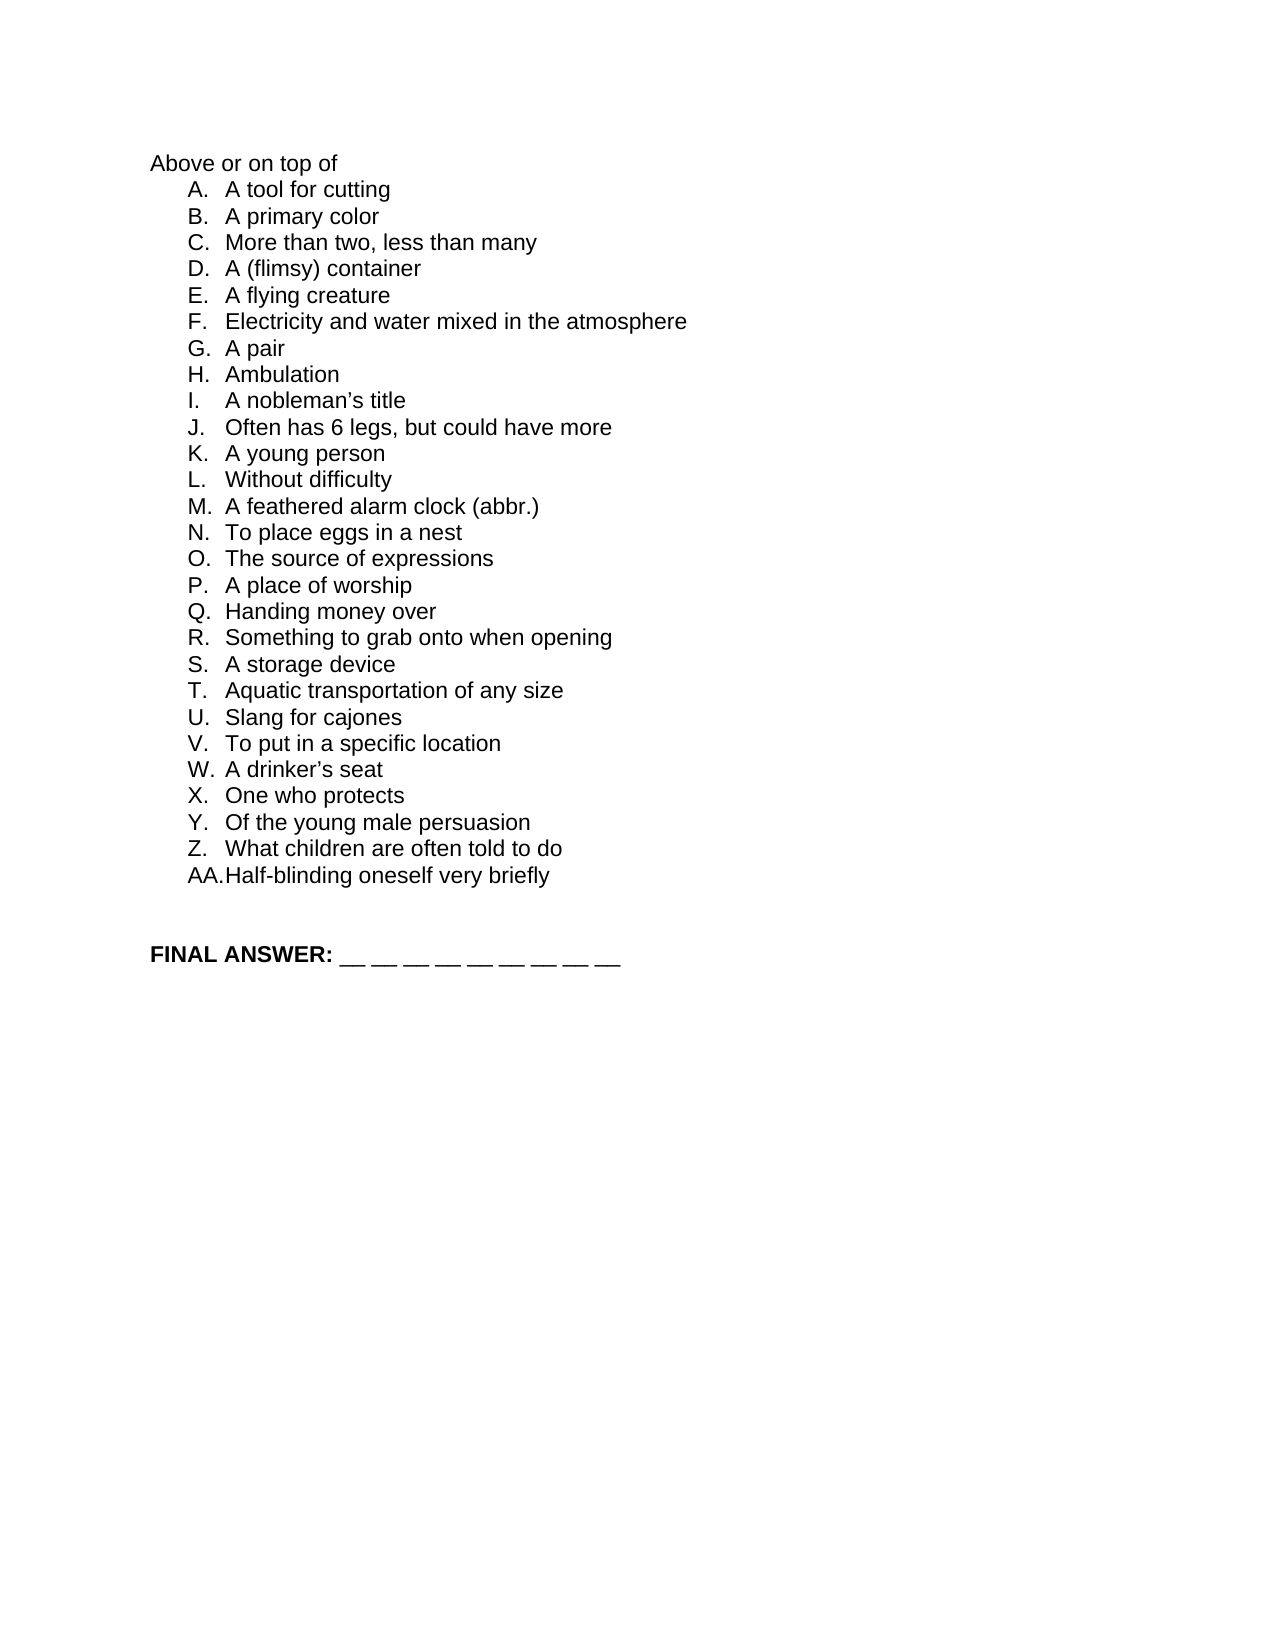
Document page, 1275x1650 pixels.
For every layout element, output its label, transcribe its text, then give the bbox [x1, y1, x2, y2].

list Something to grab onto when opening [187, 624, 1125, 651]
list To put in a specific location [187, 730, 1125, 756]
list More than two, less than many [187, 229, 1125, 255]
list A place of worship [187, 572, 1125, 598]
list Often has 6 legs, but could have more [187, 413, 1125, 440]
list A pair [187, 334, 1125, 361]
text FINAL ANSWER: __ __ __ __ __ __ __ __ __ [150, 941, 1125, 967]
list Slang for cajones [187, 703, 1125, 730]
list To place eggs in a nest [187, 519, 1125, 545]
list A feathered alarm clock (abbr.) [187, 493, 1125, 519]
list Electricity and water mixed in the atmosphere [187, 308, 1125, 334]
list A flying creature [187, 282, 1125, 308]
list Without difficulty [187, 466, 1125, 493]
list What children are often told to do [187, 835, 1125, 862]
list A nobleman’s title [187, 387, 1125, 413]
list Of the young male persuasion [187, 809, 1125, 835]
list Aquatic transportation of any size [187, 677, 1125, 703]
list A drinker’s seat [187, 756, 1125, 782]
list Handing money over [187, 598, 1125, 624]
list A tool for cutting [187, 176, 1125, 203]
list The source of expressions [187, 545, 1125, 572]
list Ambulation [187, 361, 1125, 387]
list A young person [187, 440, 1125, 466]
list One who protects [187, 782, 1125, 809]
list A primary color [187, 203, 1125, 229]
text Above or on top of [150, 150, 1125, 176]
list Half-blinding oneself very briefly [187, 862, 1125, 888]
list A (flimsy) container [187, 255, 1125, 282]
list A storage device [187, 651, 1125, 677]
